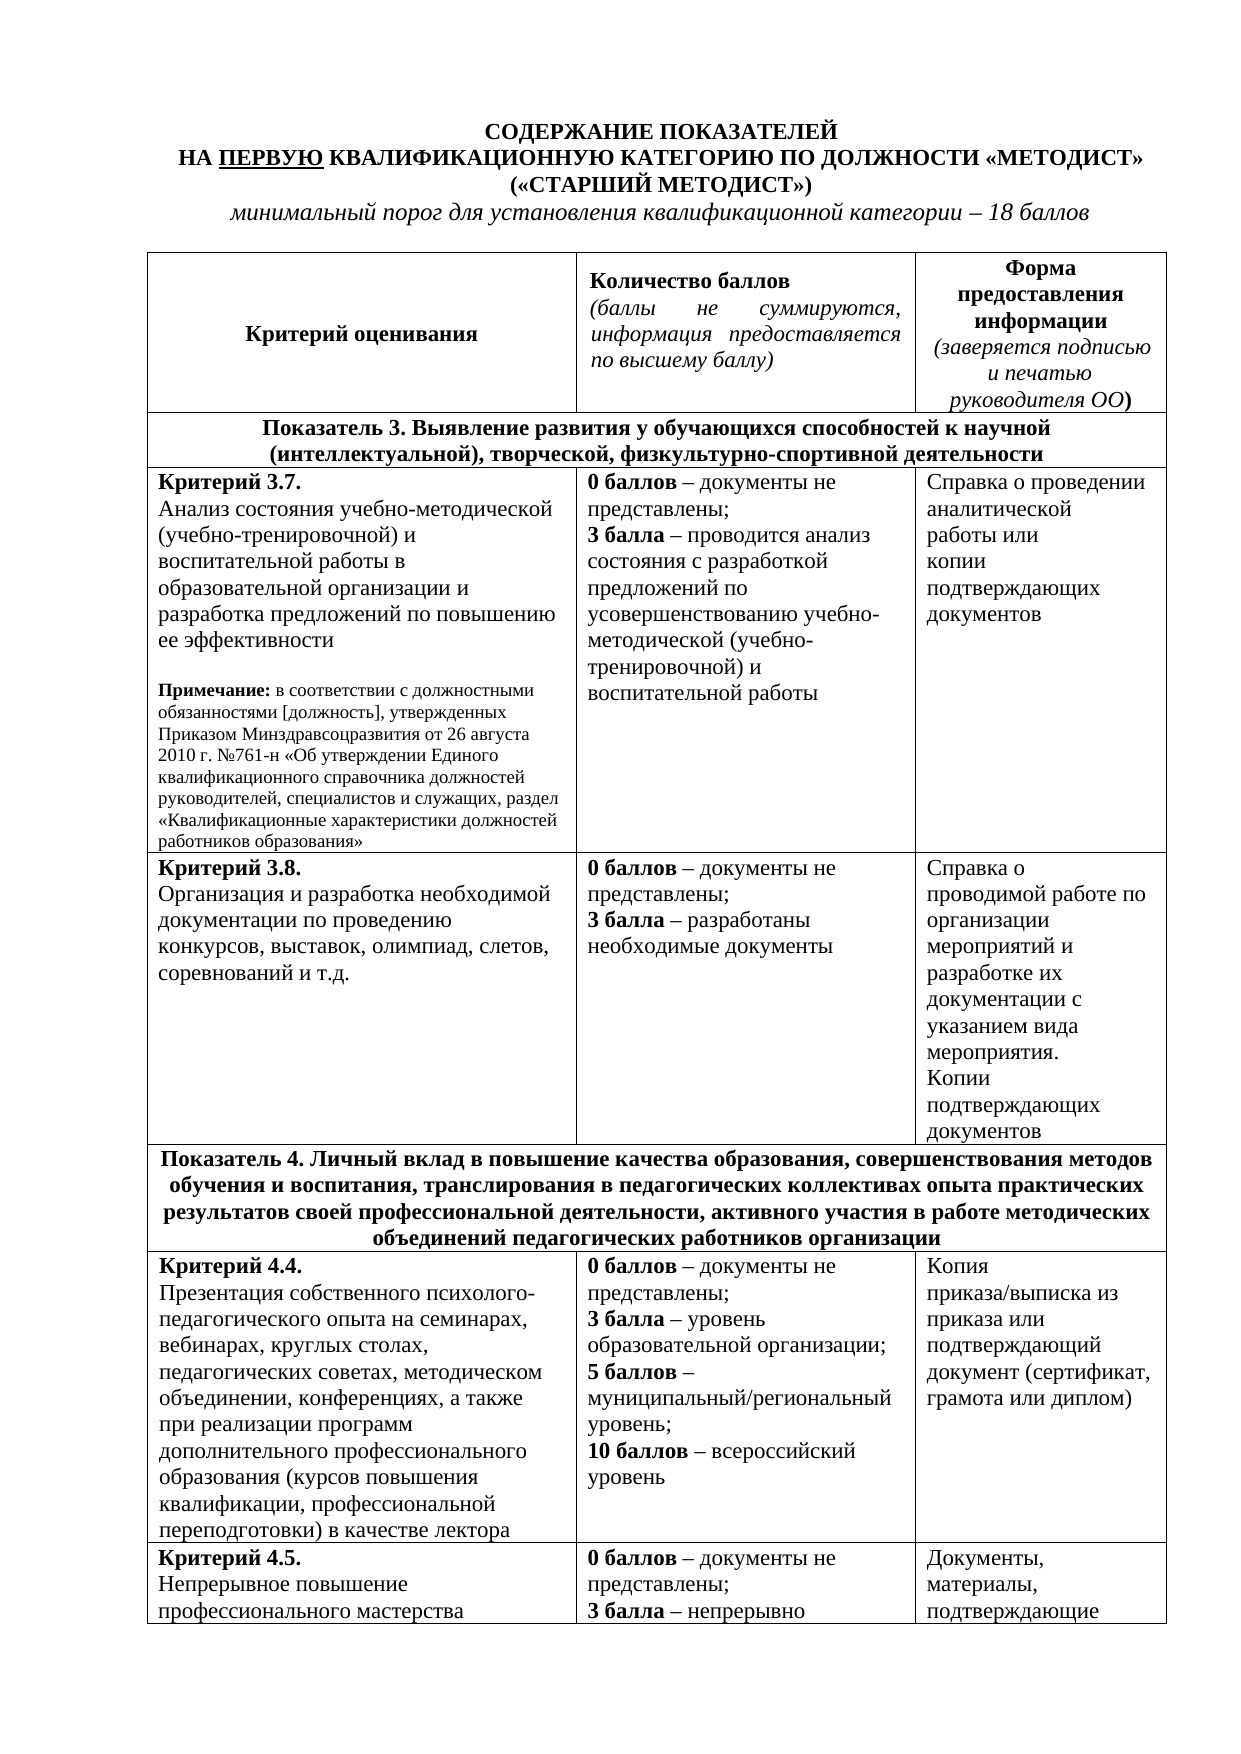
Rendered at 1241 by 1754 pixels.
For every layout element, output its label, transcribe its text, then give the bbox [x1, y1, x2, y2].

text НА ПЕРВУЮ КВАЛИФИКАЦИОННУЮ КАТЕГОРИЮ ПО ДОЛЖНОСТИ «МЕТОДИСТ» («СТАРШИЙ МЕТОДИСТ») [177, 144, 1145, 197]
table_cell 0 баллов – документы не представлены; 3 балла – разработаны необходимые документы [577, 853, 915, 1143]
table_cell Справка о проводимой работе по организации мероприятий и разработке их документации с указанием вида мероприятия. Копии подтверждающих документов [916, 853, 1166, 1143]
table_cell 0 баллов – документы не представлены; 3 балла – проводится анализ состояния с разработкой предложений по усовершенствованию учебно-методической (учебно-тренировочной) и воспитательной работы [577, 468, 915, 852]
table_header Количество баллов (баллы не суммируются, информация предоставляется по высшему баллу) [577, 253, 915, 412]
table_cell Справка о проведении аналитической работы или копии подтверждающих документов [916, 468, 1166, 852]
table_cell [916, 1543, 1166, 1623]
text минимальный порог для установления квалификационной категории – 18 баллов [177, 197, 1145, 226]
table_cell 0 баллов – документы не представлены; 3 балла – уровень образовательной организации; 5 баллов – муниципальный/региональный уровень; 10 баллов – всероссийский уровень [577, 1252, 915, 1542]
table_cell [148, 1543, 576, 1623]
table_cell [577, 1543, 915, 1623]
table_cell Критерий 3.7. Анализ состояния учебно-методической (учебно-тренировочной) и воспитательной работы в образовательной организации и разработка предложений по повышению ее эффективности Примечание: в соответствии с должностными обязанностями [должность], утвержденных Приказом Минздравсоцразвития от 26 августа 2010 г. №761-н «Об утверждении Единого квалификационного справочника должностей руководителей, специалистов и служащих, раздел «Квалификационные характеристики должностей работников образования» [148, 468, 576, 852]
table_cell Критерий 3.8. Организация и разработка необходимой документации по проведению конкурсов, выставок, олимпиад, слетов, соревнований и т.д. [148, 853, 576, 1143]
table_cell Копия приказа/выписка из приказа или подтверждающий документ (сертификат, грамота или диплом) [916, 1252, 1166, 1542]
table_cell Критерий 4.4. Презентация собственного психолого-педагогического опыта на семинарах, вебинарах, круглых столах, педагогических советах, методическом объединении, конференциях, а также при реализации программ дополнительного профессионального образования (курсов повышения квалификации, профессиональной переподготовки) в качестве лектора [148, 1252, 576, 1542]
table_header Форма предоставления информации (заверяется подписью и печатью руководителя ОО) [916, 253, 1166, 412]
text СОДЕРЖАНИЕ ПОКАЗАТЕЛЕЙ [177, 118, 1145, 144]
table_cell Показатель 4. Личный вклад в повышение качества образования, совершенствования методов обучения и воспитания, транслирования в педагогических коллективах опыта практических результатов своей профессиональной деятельности, активного участия в работе методических объединений педагогических работников организации [148, 1145, 1166, 1251]
table_header Критерий оценивания [148, 253, 576, 412]
table_cell Показатель 3. Выявление развития у обучающихся способностей к научной (интеллектуальной), творческой, физкультурно-спортивной деятельности [148, 413, 1166, 467]
